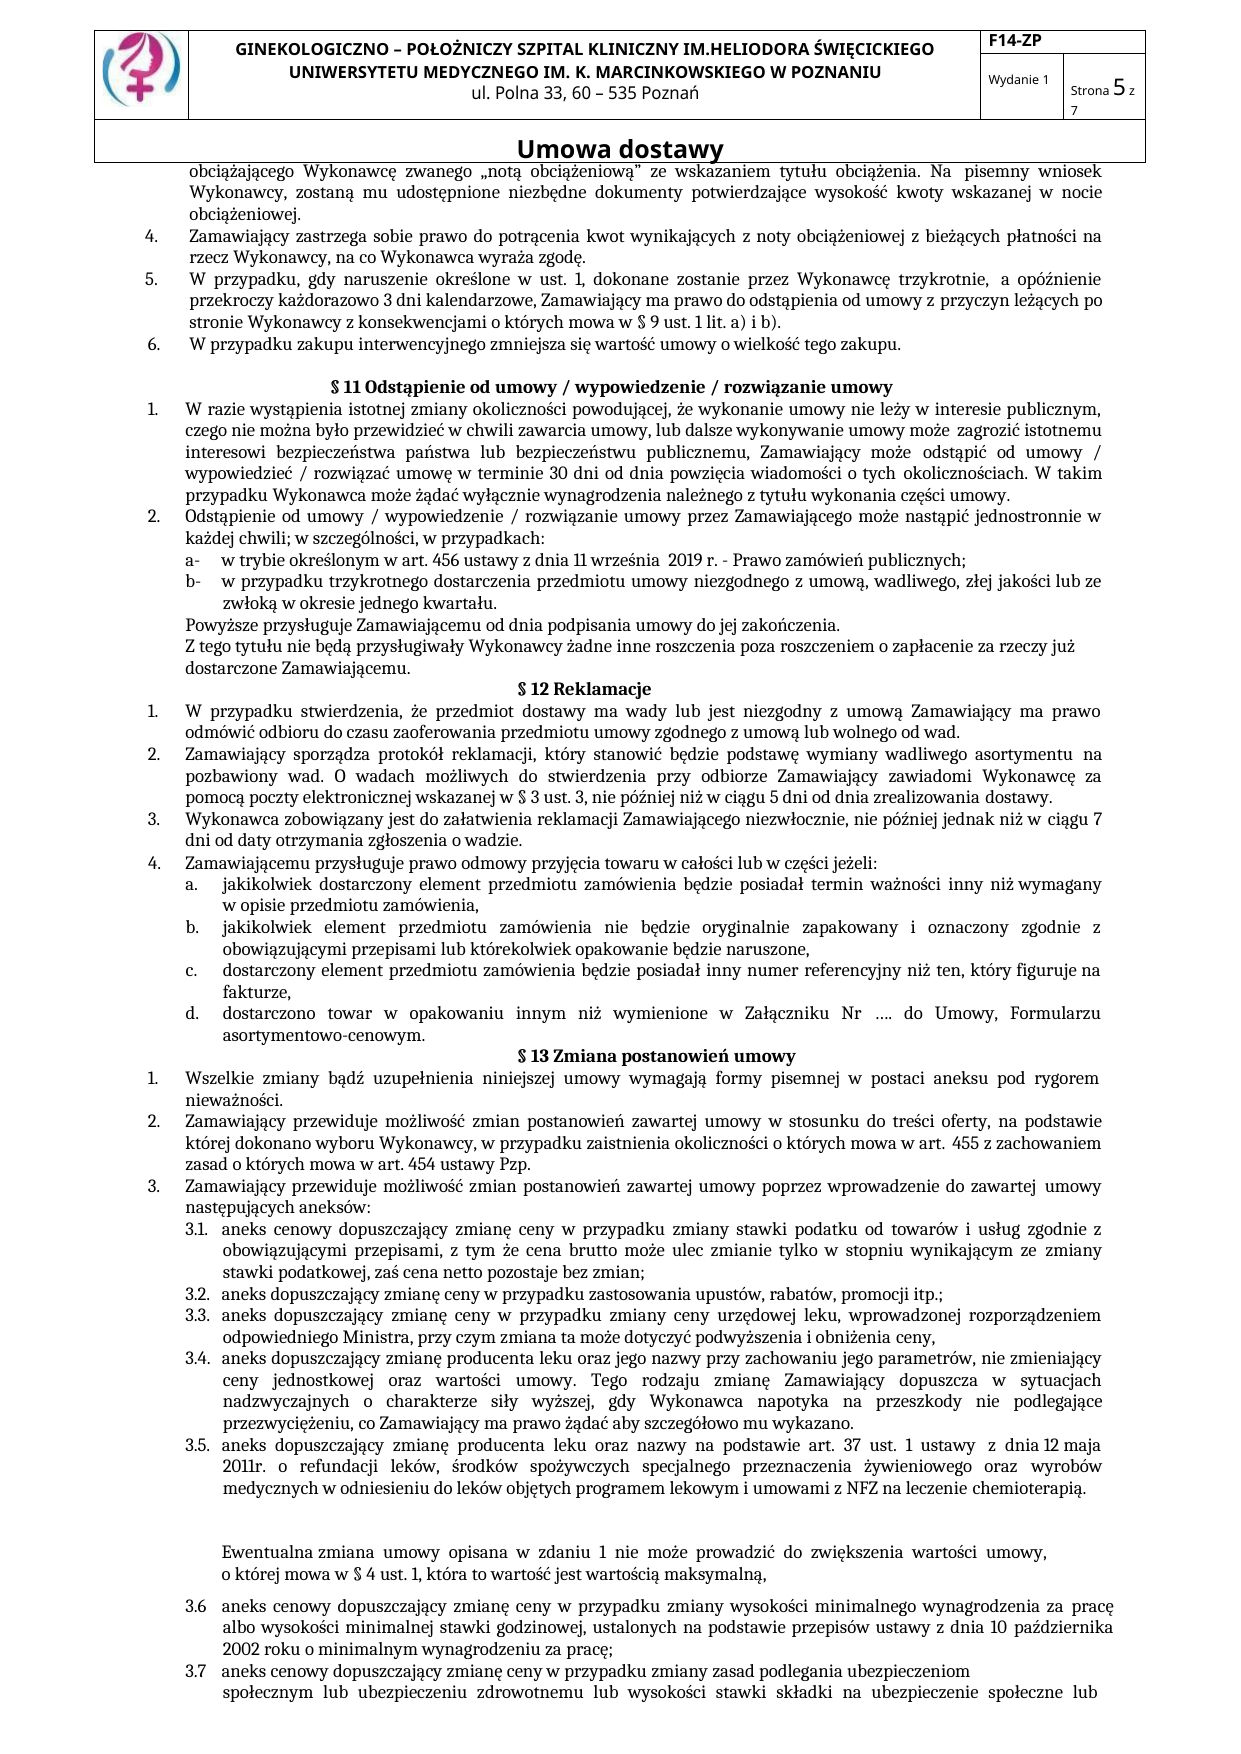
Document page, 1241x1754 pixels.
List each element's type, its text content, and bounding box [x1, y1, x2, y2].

subtitle § 11 Odstąpienie od umowy / wypowiedzenie / rozwiązanie umowy [329, 376, 1166, 398]
list aneks cenowy dopuszczający zmianę ceny w przypadku zmiany wysokości minimalnego wynagrodzenia za pracę albo wysokości minimalnej stawki godzinowej, ustalonych na podstawie przepisów ustawy z dnia 10 października 2002 roku o minimalnym wynagrodzeniu za pracę; [185, 1596, 1113, 1660]
list w trybie określonym w art. 456 ustawy z dnia 11 września 2019 r. - Prawo zamówień publicznych; [185, 549, 1166, 571]
text Z tego tytułu nie będą przysługiwały Wykonawcy żadne inne roszczenia poza roszczeniem o zapłacenie za rzeczy już dostarczone Zamawiającemu. [185, 636, 1103, 679]
list Zamawiający zastrzega sobie prawo do potrącenia kwot wynikających z noty obciążeniowej z bieżących płatności na rzecz Wykonawcy, na co Wykonawca wyraża zgodę. [145, 225, 1102, 268]
list Zamawiający przewiduje możliwość zmian postanowień zawartej umowy poprzez wprowadzenie do zawartej umowy następujących aneksów: [148, 1175, 1102, 1218]
list w przypadku trzykrotnego dostarczenia przedmiotu umowy niezgodnego z umową, wadliwego, złej jakości lub ze zwłoką w okresie jednego kwartału. [185, 571, 1102, 614]
list W przypadku, gdy naruszenie określone w ust. 1, dokonane zostanie przez Wykonawcę trzykrotnie, a opóźnienie przekroczy każdorazowo 3 dni kalendarzowe, Zamawiający ma prawo do odstąpienia od umowy z przyczyn leżących po stronie Wykonawcy z konsekwencjami o których mowa w § 9 ust. 1 lit. a) i b). [145, 268, 1102, 333]
picture [102, 31, 182, 107]
text Ewentualna zmiana umowy opisana w zdaniu 1 nie może prowadzić do zwiększenia wartości umowy, [221, 1542, 1166, 1563]
list Zamawiającemu przysługuje prawo odmowy przyjęcia towaru w całości lub w części jeżeli: [148, 852, 1166, 873]
list aneks cenowy dopuszczający zmianę ceny w przypadku zmiany stawki podatku od towarów i usług zgodnie z obowiązującymi przepisami, z tym że cena brutto może ulec zmianie tylko w stopniu wynikającym ze zmiany stawki podatkowej, zaś cena netto pozostaje bez zmian; [185, 1218, 1102, 1283]
list Odstąpienie od umowy / wypowiedzenie / rozwiązanie umowy przez Zamawiającego może nastąpić jednostronnie w każdej chwili; w szczególności, w przypadkach: [148, 506, 1102, 549]
list aneks dopuszczający zmianę producenta leku oraz jego nazwy przy zachowaniu jego parametrów, nie zmieniający ceny jednostkowej oraz wartości umowy. Tego rodzaju zmianę Zamawiający dopuszcza w sytuacjach nadzwyczajnych o charakterze siły wyższej, gdy Wykonawca napotyka na przeszkody nie podlegające przezwyciężeniu, co Zamawiający ma prawo żądać aby szczegółowo mu wykazano. [185, 1348, 1102, 1434]
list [145, 160, 1102, 225]
text o której mowa w § 4 ust. 1, która to wartość jest wartością maksymalną, [221, 1563, 1166, 1585]
list aneks dopuszczający zmianę ceny w przypadku zmiany ceny urzędowej leku, wprowadzonej rozporządzeniem odpowiedniego Ministra, przy czym zmiana ta może dotyczyć podwyższenia i obniżenia ceny, [185, 1305, 1102, 1348]
list jakikolwiek element przedmiotu zamówienia nie będzie oryginalnie zapakowany i oznaczony zgodnie z obowiązującymi przepisami lub którekolwiek opakowanie będzie naruszone, [185, 917, 1102, 960]
list W przypadku stwierdzenia, że przedmiot dostawy ma wady lub jest niezgodny z umową Zamawiający ma prawo odmówić odbioru do czasu zaoferowania przedmiotu umowy zgodnego z umową lub wolnego od wad. [148, 701, 1102, 744]
text Powyższe przysługuje Zamawiającemu od dnia podpisania umowy do jej zakończenia. [185, 614, 1166, 636]
list dostarczony element przedmiotu zamówienia będzie posiadał inny numer referencyjny niż ten, który figuruje na fakturze, [185, 960, 1102, 1003]
list Zamawiający sporządza protokół reklamacji, który stanowić będzie podstawę wymiany wadliwego asortymentu na pozbawiony wad. O wadach możliwych do stwierdzenia przy odbiorze Zamawiający zawiadomi Wykonawcę za pomocą poczty elektronicznej wskazanej w § 3 ust. 3, nie później niż w ciągu 5 dni od dnia zrealizowania dostawy. [148, 744, 1102, 808]
subtitle § 13 Zmiana postanowień umowy [517, 1046, 1166, 1067]
list Wykonawca zobowiązany jest do załatwienia reklamacji Zamawiającego niezwłocznie, nie później jednak niż w ciągu 7 dni od daty otrzymania zgłoszenia o wadzie. [148, 808, 1102, 852]
list W przypadku zakupu interwencyjnego zmniejsza się wartość umowy o wielkość tego zakupu. [148, 333, 1166, 355]
list aneks dopuszczający zmianę producenta leku oraz nazwy na podstawie art. 37 ust. 1 ustawy z dnia 12 maja 2011r. o refundacji leków, środków spożywczych specjalnego przeznaczenia żywieniowego oraz wyrobów medycznych w odniesieniu do leków objętych programem lekowym i umowami z NFZ na leczenie chemioterapią. [185, 1434, 1102, 1499]
list W razie wystąpienia istotnej zmiany okoliczności powodującej, że wykonanie umowy nie leży w interesie publicznym, czego nie można było przewidzieć w chwili zawarcia umowy, lub dalsze wykonywanie umowy może zagrozić istotnemu interesowi bezpieczeństwa państwa lub bezpieczeństwu publicznemu, Zamawiający może odstąpić od umowy / wypowiedzieć / rozwiązać umowę w terminie 30 dni od dnia powzięcia wiadomości o tych okolicznościach. W takim przypadku Wykonawca może żądać wyłącznie wynagrodzenia należnego z tytułu wykonania części umowy. [148, 398, 1102, 506]
subtitle § 12 Reklamacje [517, 679, 1166, 700]
list aneks cenowy dopuszczający zmianę ceny w przypadku zmiany zasad podlegania ubezpieczeniom [185, 1660, 1099, 1682]
list dostarczono towar w opakowaniu innym niż wymienione w Załączniku Nr …. do Umowy, Formularzu asortymentowo-cenowym. [185, 1003, 1102, 1046]
list Zamawiający przewiduje możliwość zmian postanowień zawartej umowy w stosunku do treści oferty, na podstawie której dokonano wyboru Wykonawcy, w przypadku zaistnienia okoliczności o których mowa w art. 455 z zachowaniem zasad o których mowa w art. 454 ustawy Pzp. [148, 1111, 1102, 1175]
list Wszelkie zmiany bądź uzupełnienia niniejszej umowy wymagają formy pisemnej w postaci aneksu pod rygorem nieważności. [148, 1067, 1102, 1111]
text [223, 1682, 1099, 1703]
list aneks dopuszczający zmianę ceny w przypadku zastosowania upustów, rabatów, promocji itp.; [185, 1283, 1166, 1305]
list jakikolwiek dostarczony element przedmiotu zamówienia będzie posiadał termin ważności inny niż wymagany w opisie przedmiotu zamówienia, [185, 873, 1102, 917]
